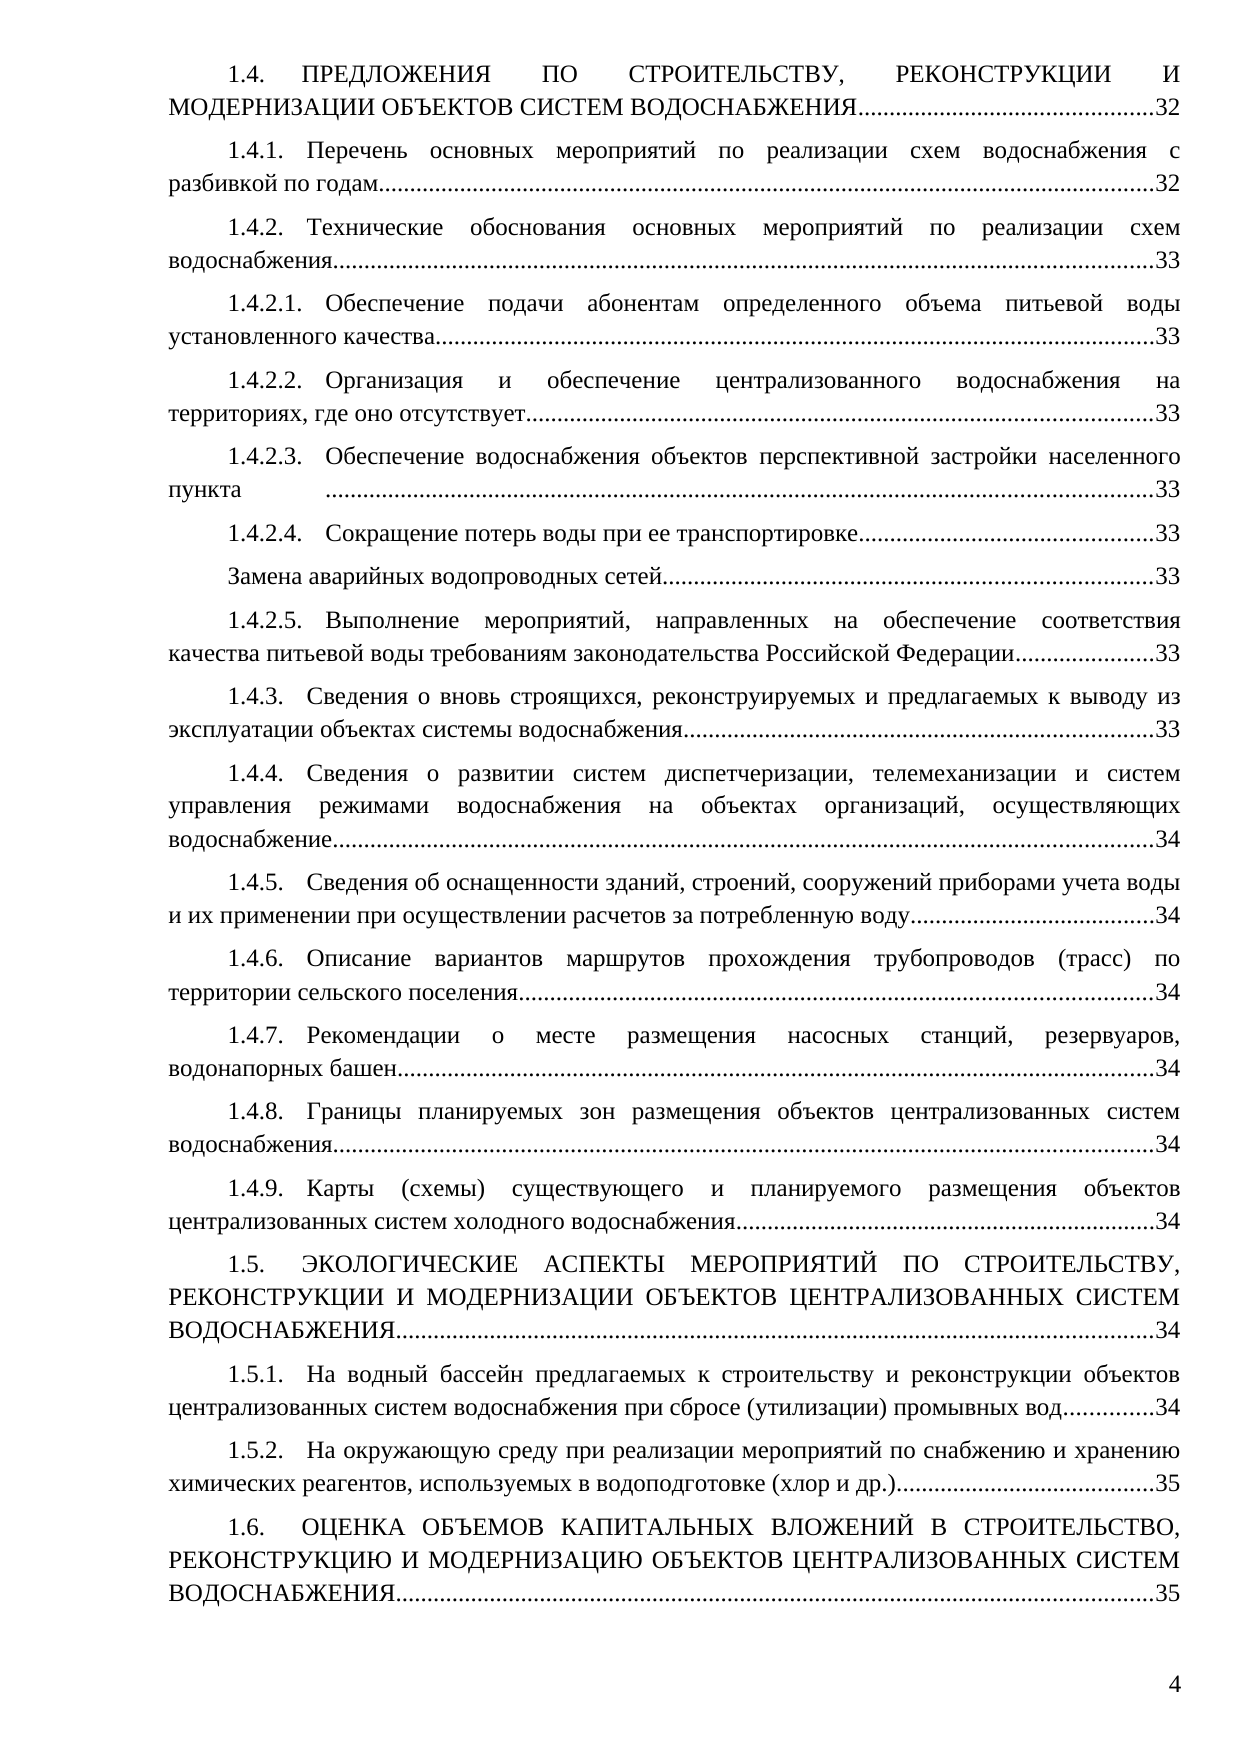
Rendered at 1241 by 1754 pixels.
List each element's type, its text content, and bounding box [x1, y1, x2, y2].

text 1.4.1. Перечень основных мероприятий по реализации схем водоснабжения с разбивкой по годам 32 [168, 136, 1181, 197]
text 1.5.1. На водный бассейн предлагаемых к строительству и реконструкции объектов централизованных систем водоснабжения при сбросе (утилизации) промывных вод 34 [168, 1359, 1181, 1421]
text Замена аварийных водопроводных сетей. 33 [168, 561, 1181, 590]
text 1.4.2. Технические обоснования основных мероприятий по реализации схем водоснабжения 33 [168, 212, 1181, 274]
text 1.4.2.1. Обеспечение подачи абонентам определенного объема питьевой воды установленного качества 33 [168, 288, 1181, 350]
text 1.4.2.5. Выполнение мероприятий, направленных на обеспечение соответствия качества питьевой воды требованиям законодательства Российской Федерации 33 [168, 605, 1181, 666]
text 1.4.3. Сведения о вновь строящихся, реконструируемых и предлагаемых к выводу из эксплуатации объектах системы водоснабжения 33 [168, 681, 1181, 743]
text 1.4.7. Рекомендации о месте размещения насосных станций, резервуаров, водонапорных башен 34 [168, 1020, 1181, 1082]
text 1.4.2.3. Обеспечение водоснабжения объектов перспективной застройки населенного пункта 33 [168, 441, 1181, 503]
text 1.4. ПРЕДЛОЖЕНИЯ ПО СТРОИТЕЛЬСТВУ, РЕКОНСТРУКЦИИ И МОДЕРНИЗАЦИИ ОБЪЕКТОВ СИСТЕМ ВОДОСНАБЖЕНИЯ 32 [168, 59, 1181, 121]
text 1.5. ЭКОЛОГИЧЕСКИЕ АСПЕКТЫ МЕРОПРИЯТИЙ ПО СТРОИТЕЛЬСТВУ, РЕКОНСТРУКЦИИ И МОДЕРНИЗАЦИИ ОБЪЕКТОВ ЦЕНТРАЛИЗОВАННЫХ СИСТЕМ ВОДОСНАБЖЕНИЯ 34 [168, 1249, 1181, 1344]
text 1.4.4. Сведения о развитии систем диспетчеризации, телемеханизации и систем управления режимами водоснабжения на объектах организаций, осуществляющих водоснабжение 34 [168, 758, 1181, 852]
text 1.4.8. Границы планируемых зон размещения объектов централизованных систем водоснабжения 34 [168, 1096, 1181, 1158]
text 1.4.2.4. Сокращение потерь воды при ее транспортировке 33 [168, 518, 1181, 547]
text 1.4.5. Сведения об оснащенности зданий, строений, сооружений приборами учета воды и их применении при осуществлении расчетов за потребленную воду 34 [168, 867, 1181, 929]
text 1.4.2.2. Организация и обеспечение централизованного водоснабжения на территориях, где оно отсутствует 33 [168, 365, 1181, 427]
text 1.5.2. На окружающую среду при реализации мероприятий по снабжению и хранению химических реагентов, используемых в водоподготовке (хлор и др.). 35 [168, 1435, 1181, 1497]
text 1.4.9. Карты (схемы) существующего и планируемого размещения объектов централизованных систем холодного водоснабжения 34 [168, 1173, 1181, 1235]
text 1.6. ОЦЕНКА ОБЪЕМОВ КАПИТАЛЬНЫХ ВЛОЖЕНИЙ В СТРОИТЕЛЬСТВО, РЕКОНСТРУКЦИЮ И МОДЕРНИЗАЦИЮ ОБЪЕКТОВ ЦЕНТРАЛИЗОВАННЫХ СИСТЕМ ВОДОСНАБЖЕНИЯ 35 [168, 1512, 1181, 1607]
text 1.4.6. Описание вариантов маршрутов прохождения трубопроводов (трасс) по территории сельского поселения 34 [168, 943, 1181, 1005]
